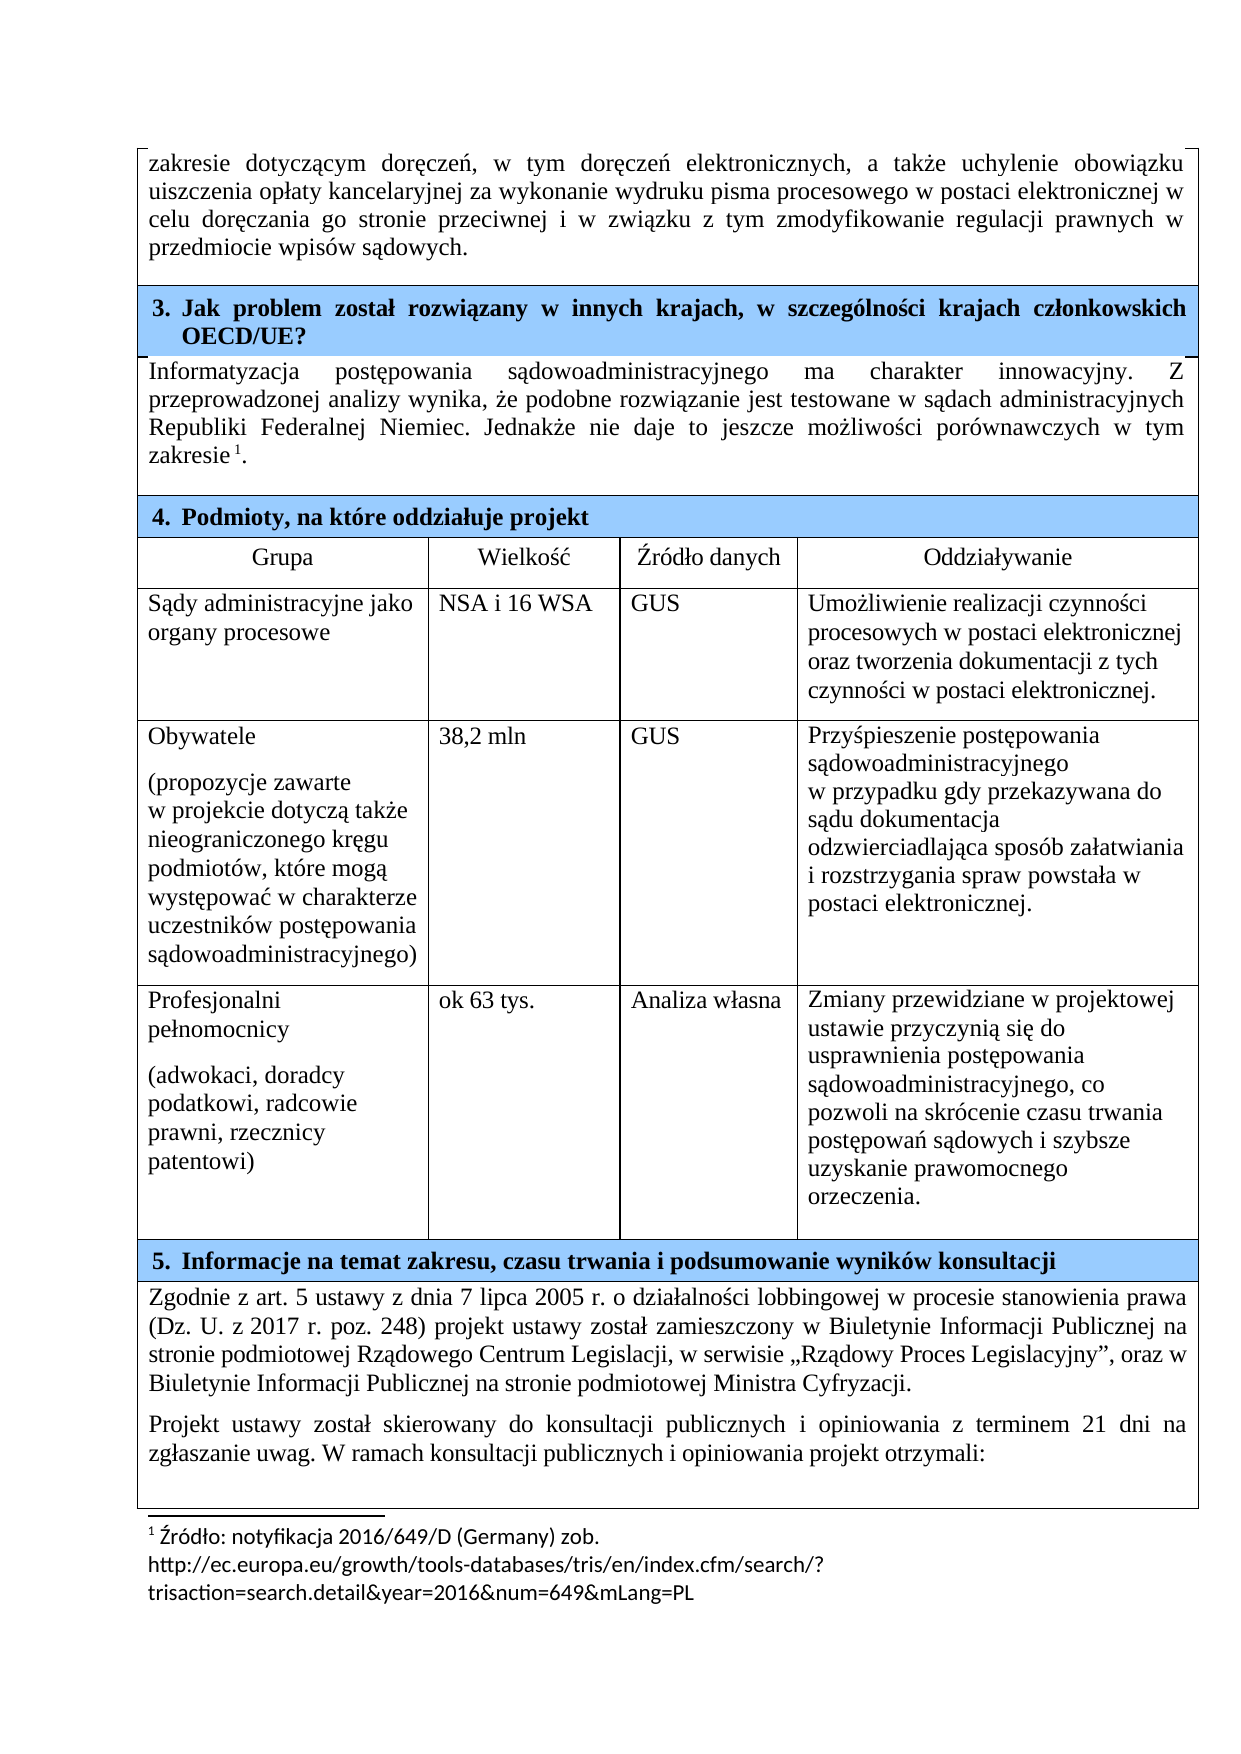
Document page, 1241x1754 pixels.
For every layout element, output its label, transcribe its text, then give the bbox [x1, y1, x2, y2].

table_cell Przyśpieszenie postępowania sądowoadministracyjnego w przypadku gdy przekazywana do sądu dokumentacja odzwierciadlająca sposób załatwiania i rozstrzygania spraw powstała w postaci elektronicznej. [798, 721, 1198, 984]
table_cell Informacje na temat zakresu, czasu trwania i podsumowanie wyników konsultacji [138, 1240, 1198, 1281]
table_cell Grupa [138, 538, 428, 587]
table_cell Zmiany przewidziane w projektowej ustawie przyczynią się do usprawnienia postępowania sądowoadministracyjnego, co pozwoli na skrócenie czasu trwania postępowań sądowych i szybsze uzyskanie prawomocnego orzeczenia. [798, 986, 1198, 1239]
table_cell Analiza własna [621, 986, 797, 1239]
table_cell Umożliwienie realizacji czynności procesowych w postaci elektronicznej oraz tworzenia dokumentacji z tych czynności w postaci elektronicznej. [798, 589, 1198, 720]
table_cell GUS [621, 589, 797, 720]
table_cell Wielkość [429, 538, 619, 587]
table_cell Podmioty, na które oddziałuje projekt [138, 496, 1198, 537]
table_cell 38,2 mln [429, 721, 619, 984]
table_cell Informatyzacja postępowania sądowoadministracyjnego ma charakter innowacyjny. Z przeprowadzonej analizy wynika, że podobne rozwiązanie jest testowane w sądach administracyjnych Republiki Federalnej Niemiec. Jednakże nie daje to jeszcze możliwości porównawczych w tym zakresie . [138, 358, 1198, 494]
table_cell Jak problem został rozwiązany w innych krajach, w szczególności krajach członkowskich OECD/UE? [138, 286, 1198, 356]
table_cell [138, 1282, 1198, 1508]
table_cell Profesjonalni pełnomocnicy (adwokaci, doradcy podatkowi, radcowie prawni, rzecznicy patentowi) [138, 986, 428, 1239]
table_cell GUS [621, 721, 797, 984]
table_cell NSA i 16 WSA [429, 589, 619, 720]
table_cell Źródło danych [621, 538, 797, 587]
table_cell Oddziaływanie [798, 538, 1198, 587]
table_cell Sądy administracyjne jako organy procesowe [138, 589, 428, 720]
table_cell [138, 149, 1198, 285]
table_cell ok 63 tys. [429, 986, 619, 1239]
table_cell Obywatele (propozycje zawarte w projekcie dotyczą także nieograniczonego kręgu podmiotów, które mogą występować w charakterze uczestników postępowania sądowoadministracyjnego) [138, 721, 428, 984]
